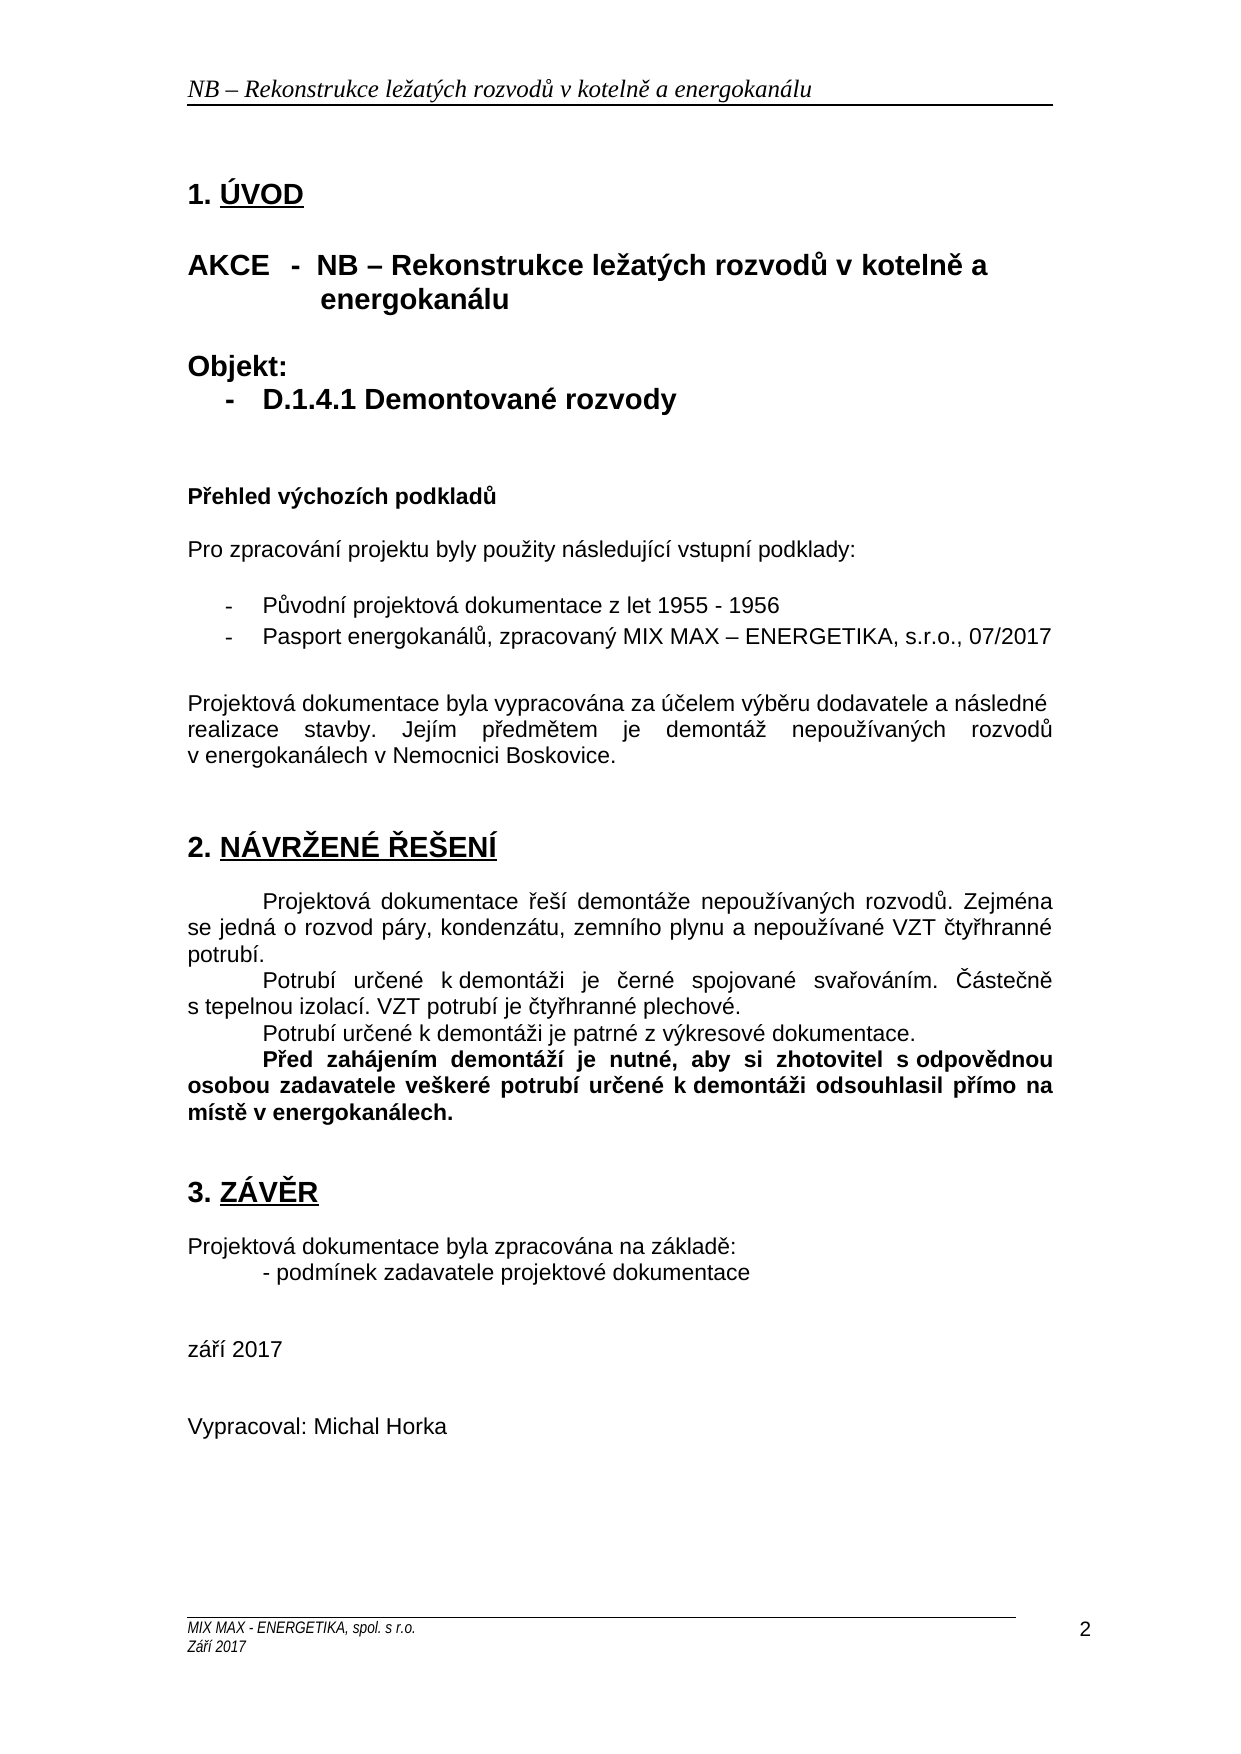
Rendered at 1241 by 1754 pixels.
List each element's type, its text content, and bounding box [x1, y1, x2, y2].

list Pasport energokanálů, zpracovaný MIX MAX – ENERGETIKA, s.r.o., 07/2017 [225, 620, 1053, 651]
text AKCE - NB – Rekonstrukce ležatých rozvodů v kotelně a energokanálu [187, 248, 1053, 315]
text 2. NÁVRŽENÉ ŘEŠENÍ [187, 830, 1053, 864]
list D.1.4.1 Demontované rozvody [225, 382, 1053, 416]
text září 2017 [187, 1336, 1053, 1362]
list Původní projektová dokumentace z let 1955 - 1956 [225, 588, 1053, 620]
text Potrubí určené k demontáži je patrné z výkresové dokumentace. [187, 1019, 1053, 1046]
text - podmínek zadavatele projektové dokumentace [187, 1259, 1053, 1286]
text Potrubí určené k demontáži je černé spojované svařováním. Částečně s tepelnou izolací. VZT potrubí je čtyřhranné plechové. [187, 967, 1053, 1019]
text Projektová dokumentace řeší demontáže nepoužívaných rozvodů. Zejména se jedná o rozvod páry, kondenzátu, zemního plynu a nepoužívané VZT čtyřhranné potrubí. [187, 888, 1053, 967]
text Pro zpracování projektu byly použity následující vstupní podklady: [187, 536, 1053, 562]
text Objekt: [187, 349, 1053, 382]
text 1. ÚVOD [187, 177, 1053, 211]
text Vypracoval: Michal Horka [187, 1413, 1053, 1439]
text realizace stavby. Jejím předmětem je demontáž nepoužívaných rozvodů v energokanálech v Nemocnici Boskovice. [187, 716, 1053, 769]
text Projektová dokumentace byla zpracována na základě: [187, 1233, 1053, 1259]
text 3. ZÁVĚR [187, 1175, 1053, 1209]
text Projektová dokumentace byla vypracována za účelem výběru dodavatele a následné [187, 690, 1053, 716]
text Před zahájením demontáží je nutné, aby si zhotovitel s odpovědnou osobou zadavatele veškeré potrubí určené k demontáži odsouhlasil přímo na místě v energokanálech. [187, 1046, 1053, 1125]
subtitle Přehled výchozích podkladů [187, 483, 1053, 509]
